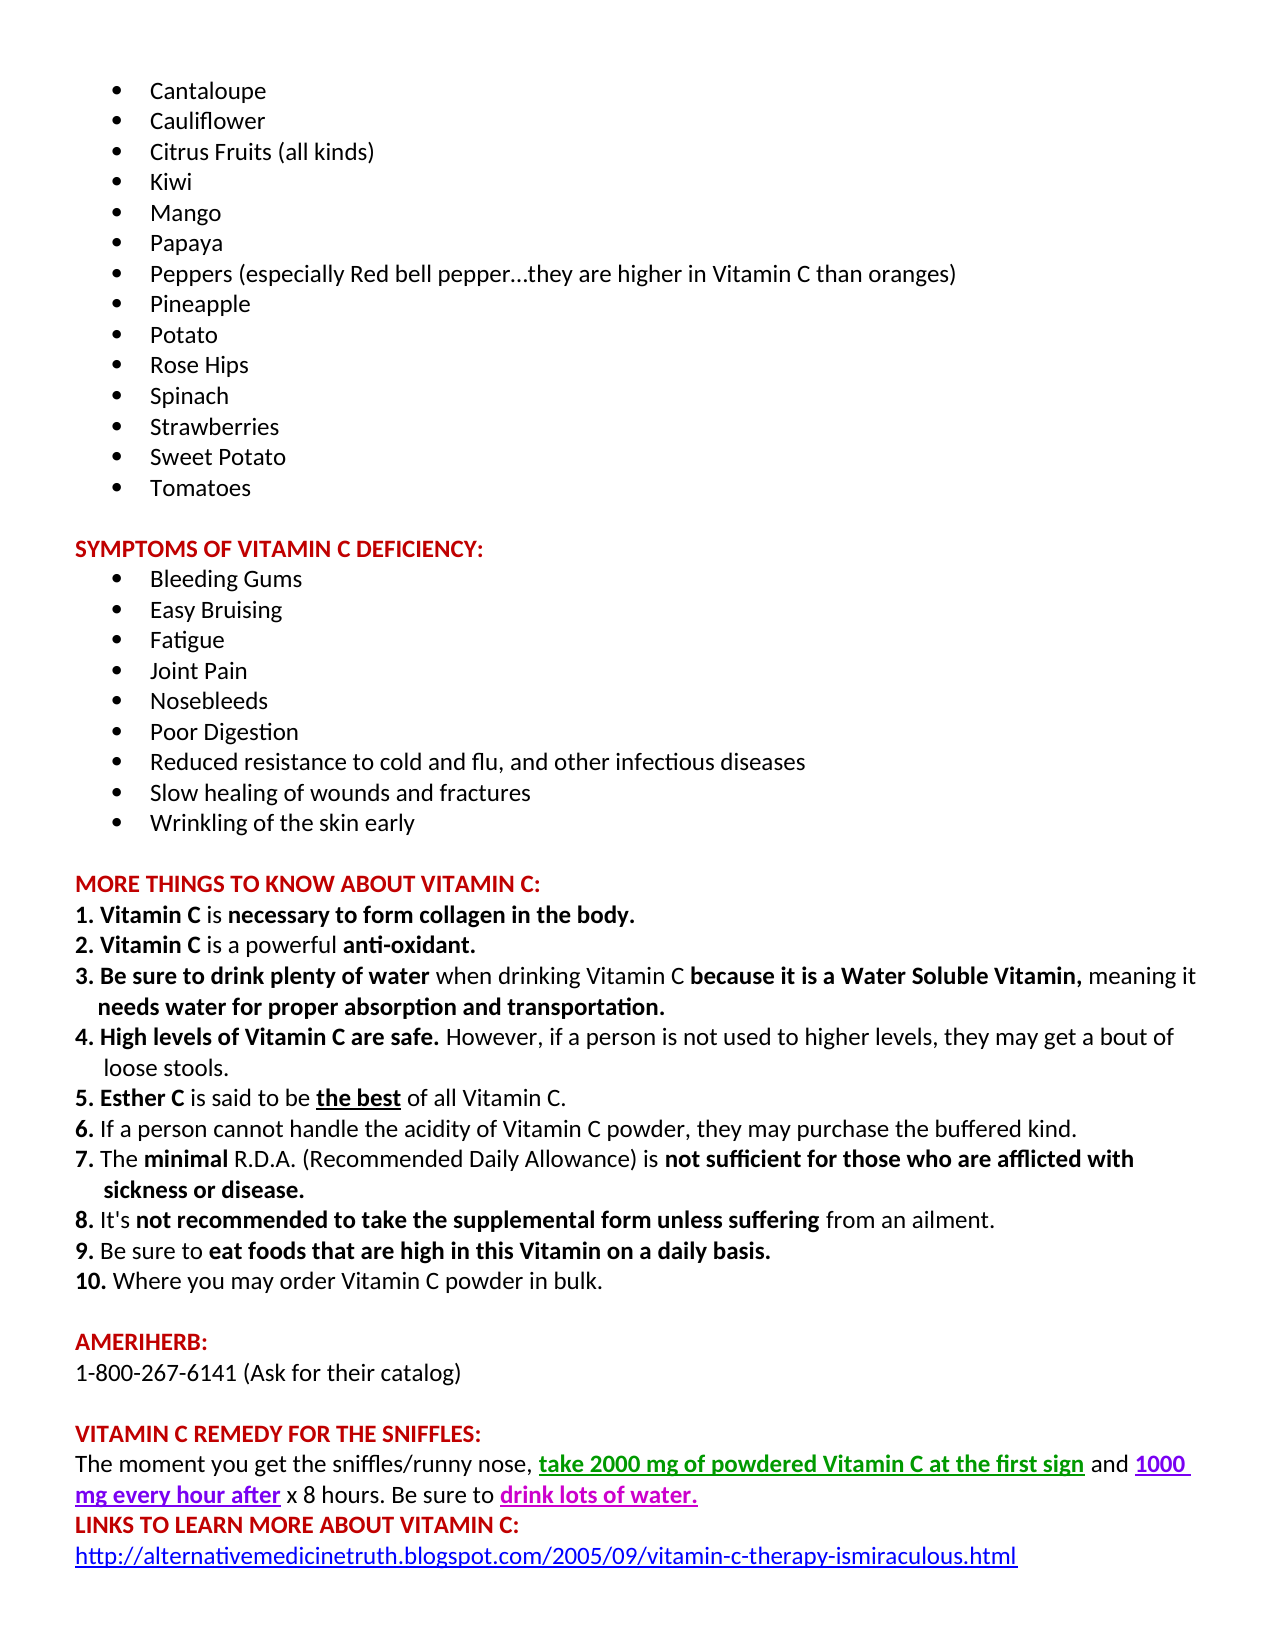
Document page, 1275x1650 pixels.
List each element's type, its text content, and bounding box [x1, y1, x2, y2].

text LINKS TO LEARN MORE ABOUT VITAMIN C: [75, 1509, 1200, 1540]
text 5. Esther C is said to be the best of all Vitamin C. [75, 1082, 1200, 1113]
text 2. Vitamin C is a powerful anti-oxidant. [75, 929, 1200, 960]
text 4. High levels of Vitamin C are safe. However, if a person is not used to higher levels, they may get a bout of [75, 1021, 1200, 1052]
text 9. Be sure to eat foods that are high in this Vitamin on a daily basis. [75, 1235, 1200, 1265]
text loose stools. [75, 1052, 1200, 1082]
text The moment you get the sniffles/runny nose, take 2000 mg of powdered Vitamin C at the first sign and 1000 mg every hour after x 8 hours. Be sure to drink lots of water. [75, 1448, 1200, 1509]
text 1. Vitamin C is necessary to form collagen in the body. [75, 899, 1200, 929]
text SYMPTOMS OF VITAMIN C DEFICIENCY: [75, 533, 1200, 563]
list Slow healing of wounds and fractures [112, 777, 1200, 807]
list Mango [112, 197, 1200, 228]
list Fatigue [112, 624, 1200, 655]
text AMERIHERB: [75, 1326, 1200, 1357]
list Papaya [112, 228, 1200, 258]
list Wrinkling of the skin early [112, 807, 1200, 838]
list Tomatoes [112, 472, 1200, 502]
list Kiwi [112, 167, 1200, 197]
text 6. If a person cannot handle the acidity of Vitamin C powder, they may purchase the buffered kind. [75, 1113, 1200, 1143]
list Pineapple [112, 289, 1200, 319]
list Bleeding Gums [112, 563, 1200, 594]
list Cantaloupe [112, 75, 1200, 106]
text needs water for proper absorption and transportation. [75, 991, 1200, 1021]
text 8. It's not recommended to take the supplemental form unless suffering from an ailment. [75, 1204, 1200, 1235]
list Potato [112, 319, 1200, 350]
text 3. Be sure to drink plenty of water when drinking Vitamin C because it is a Water Soluble Vitamin, meaning it [75, 960, 1200, 991]
list Nosebleeds [112, 685, 1200, 716]
list Easy Bruising [112, 594, 1200, 624]
list Poor Digestion [112, 716, 1200, 746]
text http://alternativemedicinetruth.blogspot.com/2005/09/vitamin-c-therapy-ismiraculous.html [75, 1540, 1200, 1571]
text VITAMIN C REMEDY FOR THE SNIFFLES: [75, 1418, 1200, 1448]
list Strawberries [112, 411, 1200, 441]
list Joint Pain [112, 655, 1200, 685]
list Sweet Potato [112, 441, 1200, 472]
text 1-800-267-6141 (Ask for their catalog) [75, 1357, 1200, 1387]
list Cauliflower [112, 106, 1200, 136]
text MORE THINGS TO KNOW ABOUT VITAMIN C: [75, 868, 1200, 899]
list Reduced resistance to cold and flu, and other infectious diseases [112, 746, 1200, 777]
list Spinach [112, 380, 1200, 411]
list Peppers (especially Red bell pepper…they are higher in Vitamin C than oranges) [112, 258, 1200, 289]
text sickness or disease. [75, 1174, 1200, 1204]
list Rose Hips [112, 350, 1200, 380]
list Citrus Fruits (all kinds) [112, 136, 1200, 167]
text 10. Where you may order Vitamin C powder in bulk. [75, 1265, 1200, 1296]
text 7. The minimal R.D.A. (Recommended Daily Allowance) is not sufficient for those who are afflicted with [75, 1143, 1200, 1174]
